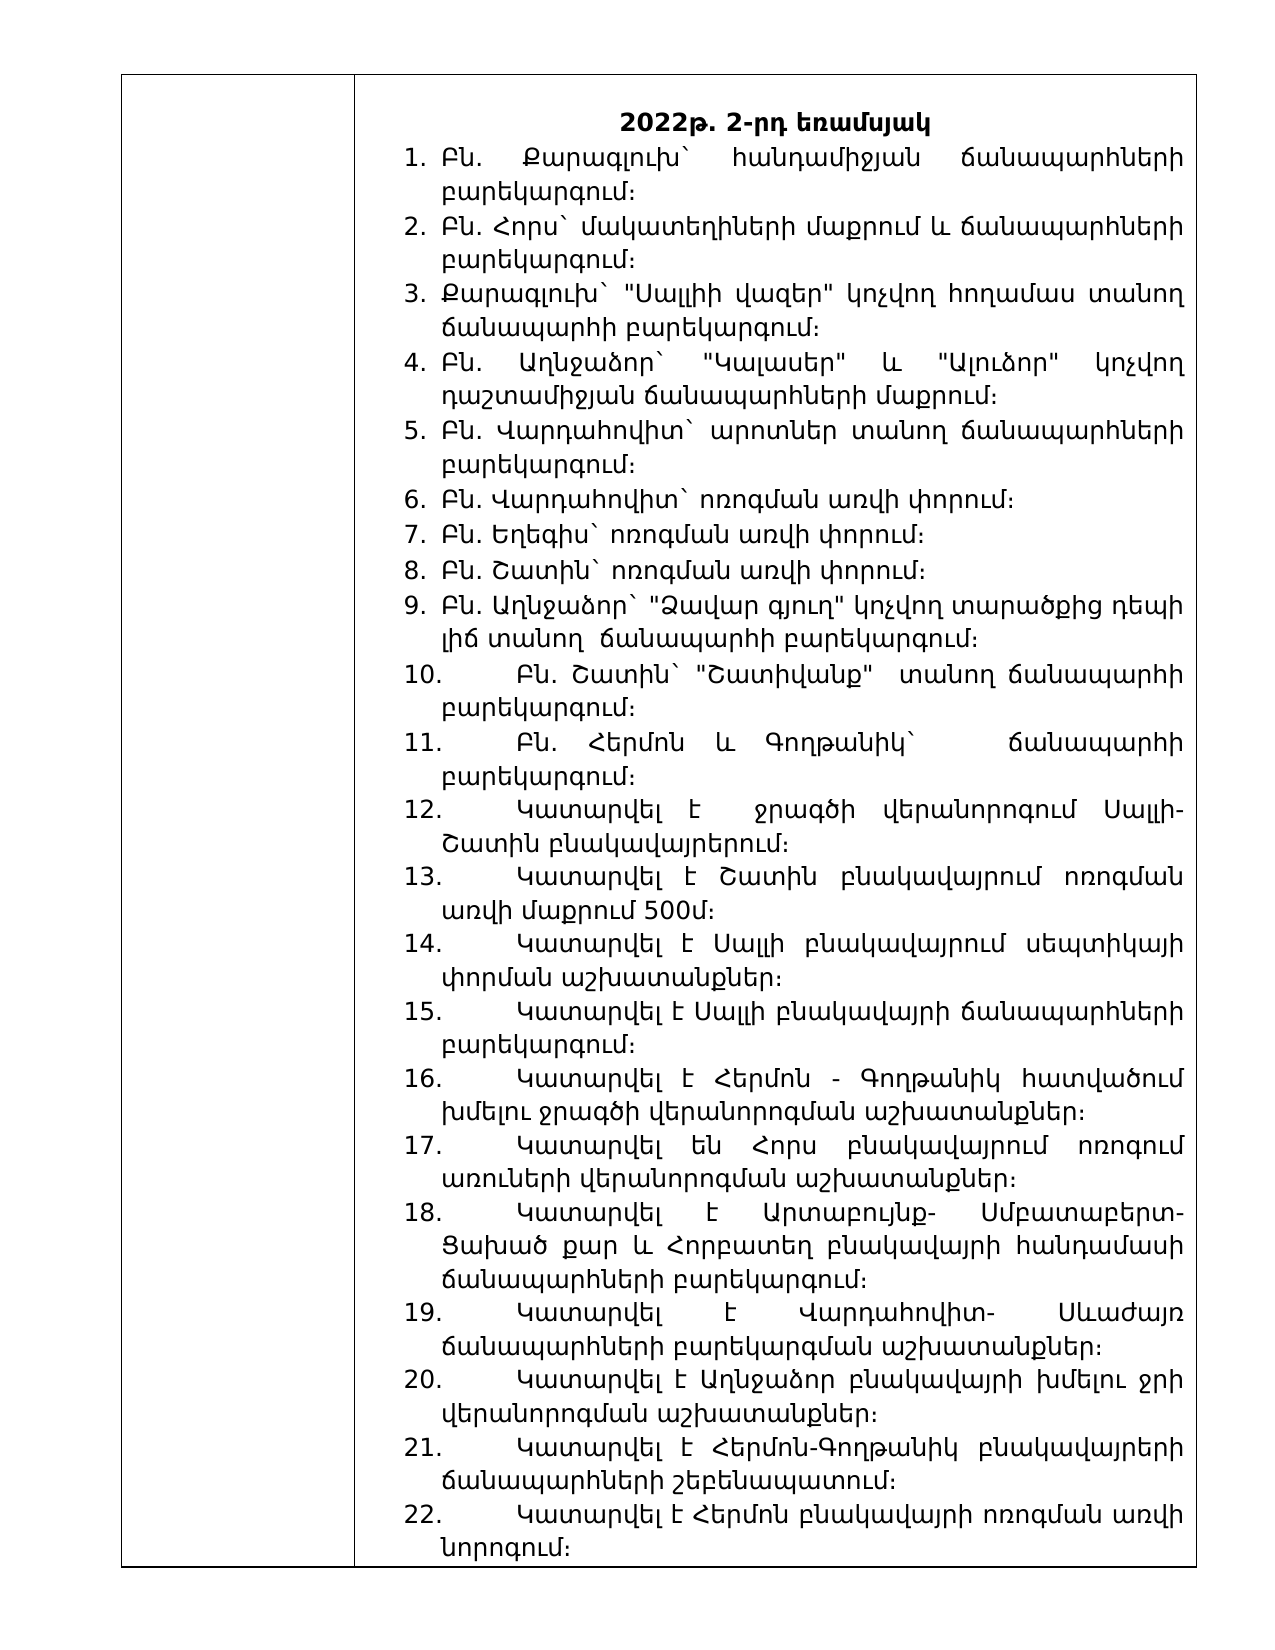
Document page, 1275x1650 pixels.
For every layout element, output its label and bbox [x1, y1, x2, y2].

table_cell [122, 75, 354, 1566]
table_cell [355, 75, 1196, 1566]
